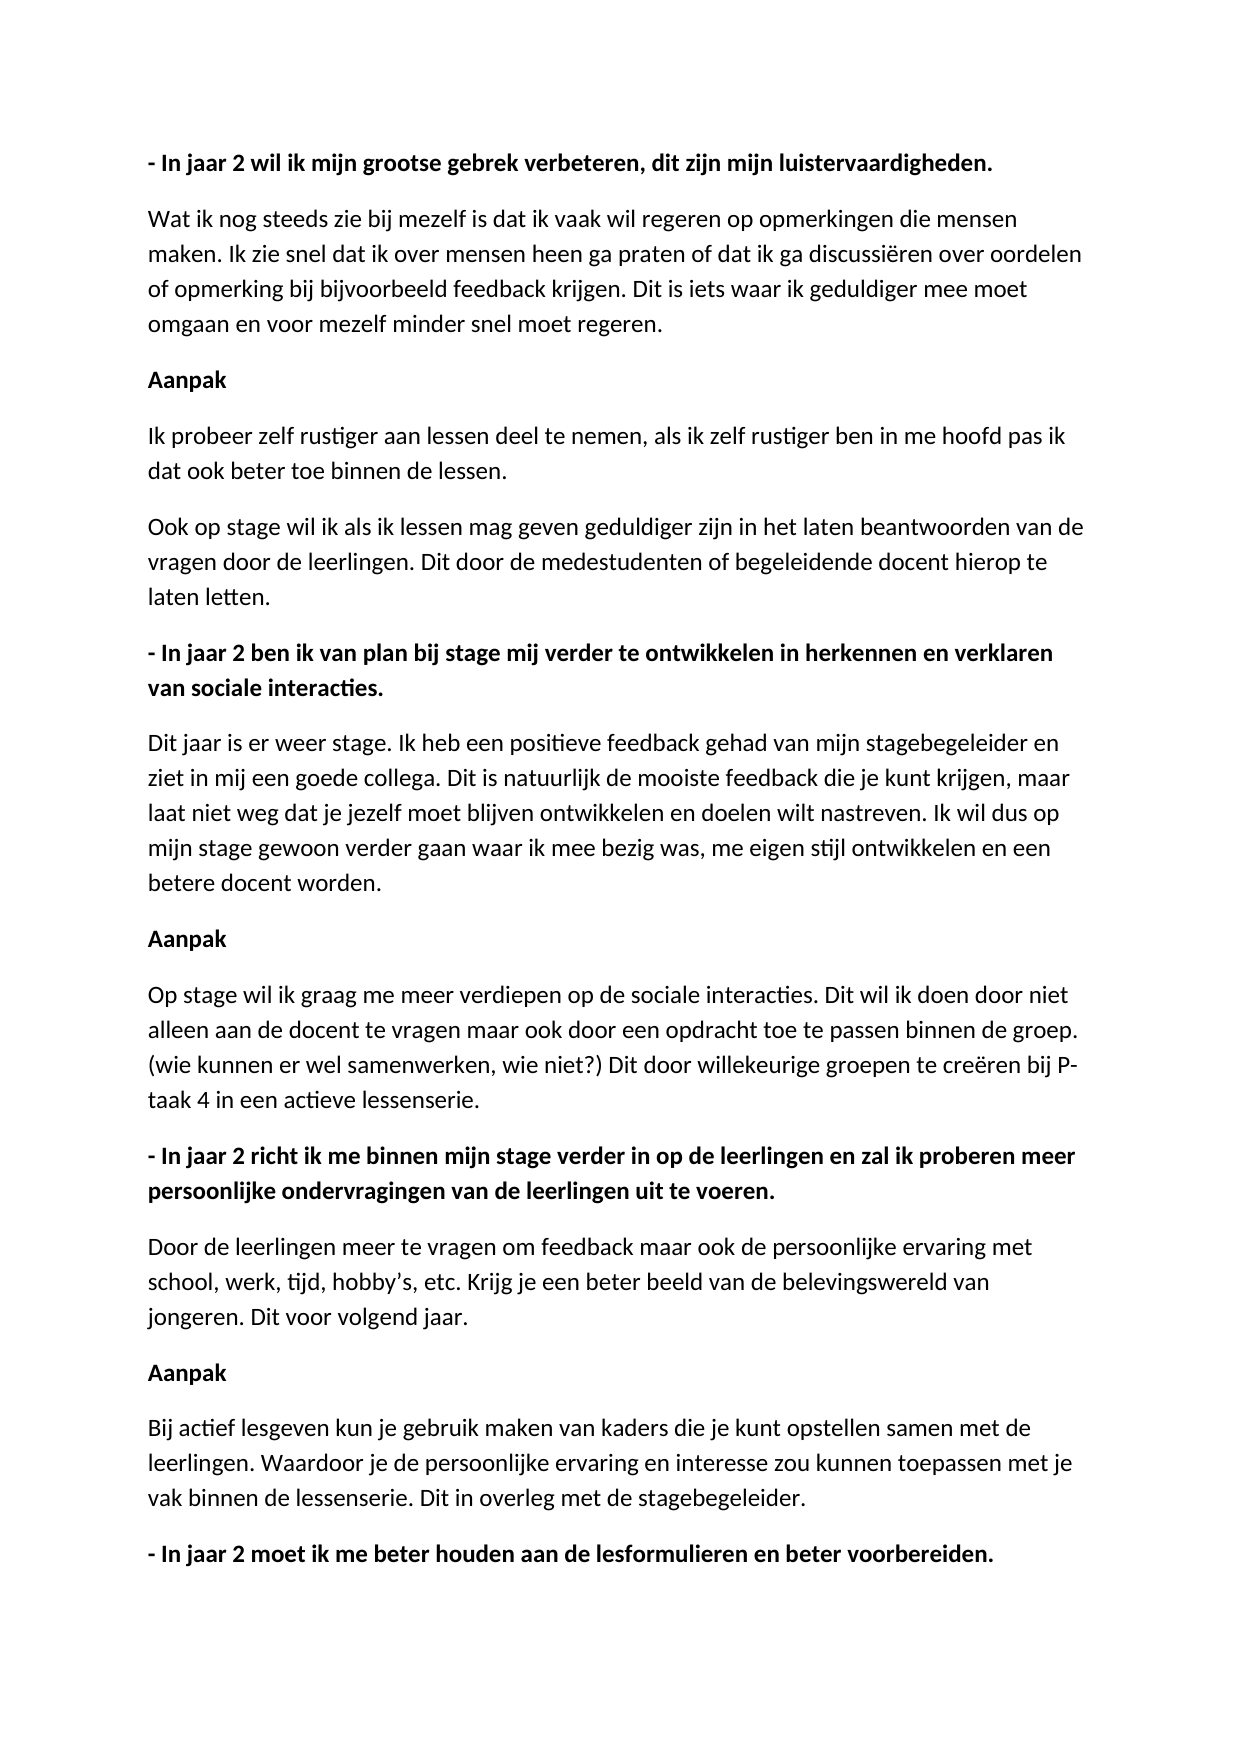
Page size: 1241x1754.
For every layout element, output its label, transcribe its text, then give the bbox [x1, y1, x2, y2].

text - In jaar 2 wil ik mijn grootse gebrek verbeteren, dit zijn mijn luistervaardigheden. [148, 148, 1093, 178]
text - In jaar 2 moet ik me beter houden aan de lesformulieren en beter voorbereiden. [148, 1538, 1093, 1569]
text - In jaar 2 ben ik van plan bij stage mij verder te ontwikkelen in herkennen en verklaren van sociale interacties. [148, 637, 1093, 702]
text Ik probeer zelf rustiger aan lessen deel te nemen, als ik zelf rustiger ben in me hoofd pas ik dat ook beter toe binnen de lessen. [148, 420, 1093, 486]
text Aanpak [148, 923, 1093, 954]
text Dit jaar is er weer stage. Ik heb een positieve feedback gehad van mijn stagebegeleider en ziet in mij een goede collega. Dit is natuurlijk de mooiste feedback die je kunt krijgen, maar laat niet weg dat je jezelf moet blijven ontwikkelen en doelen wilt nastreven. Ik wil dus op mijn stage gewoon verder gaan waar ik mee bezig was, me eigen stijl ontwikkelen en een betere docent worden. [148, 728, 1093, 898]
text Aanpak [148, 1357, 1093, 1387]
text Op stage wil ik graag me meer verdiepen op de sociale interacties. Dit wil ik doen door niet alleen aan de docent te vragen maar ook door een opdracht toe te passen binnen de groep. (wie kunnen er wel samenwerken, wie niet?) Dit door willekeurige groepen te creëren bij P-taak 4 in een actieve lessenserie. [148, 979, 1093, 1115]
text Door de leerlingen meer te vragen om feedback maar ook de persoonlijke ervaring met school, werk, tijd, hobby’s, etc. Krijg je een beter beeld van de belevingswereld van jongeren. Dit voor volgend jaar. [148, 1231, 1093, 1331]
text Bij actief lesgeven kun je gebruik maken van kaders die je kunt opstellen samen met de leerlingen. Waardoor je de persoonlijke ervaring en interesse zou kunnen toepassen met je vak binnen de lessenserie. Dit in overleg met de stagebegeleider. [148, 1413, 1093, 1513]
text Ook op stage wil ik als ik lessen mag geven geduldiger zijn in het laten beantwoorden van de vragen door de leerlingen. Dit door de medestudenten of begeleidende docent hierop te laten letten. [148, 511, 1093, 611]
text Wat ik nog steeds zie bij mezelf is dat ik vaak wil regeren op opmerkingen die mensen maken. Ik zie snel dat ik over mensen heen ga praten of dat ik ga discussiëren over oordelen of opmerking bij bijvoorbeeld feedback krijgen. Dit is iets waar ik geduldiger mee moet omgaan en voor mezelf minder snel moet regeren. [148, 203, 1093, 339]
text - In jaar 2 richt ik me binnen mijn stage verder in op de leerlingen en zal ik proberen meer persoonlijke ondervragingen van de leerlingen uit te voeren. [148, 1140, 1093, 1206]
text Aanpak [148, 364, 1093, 395]
